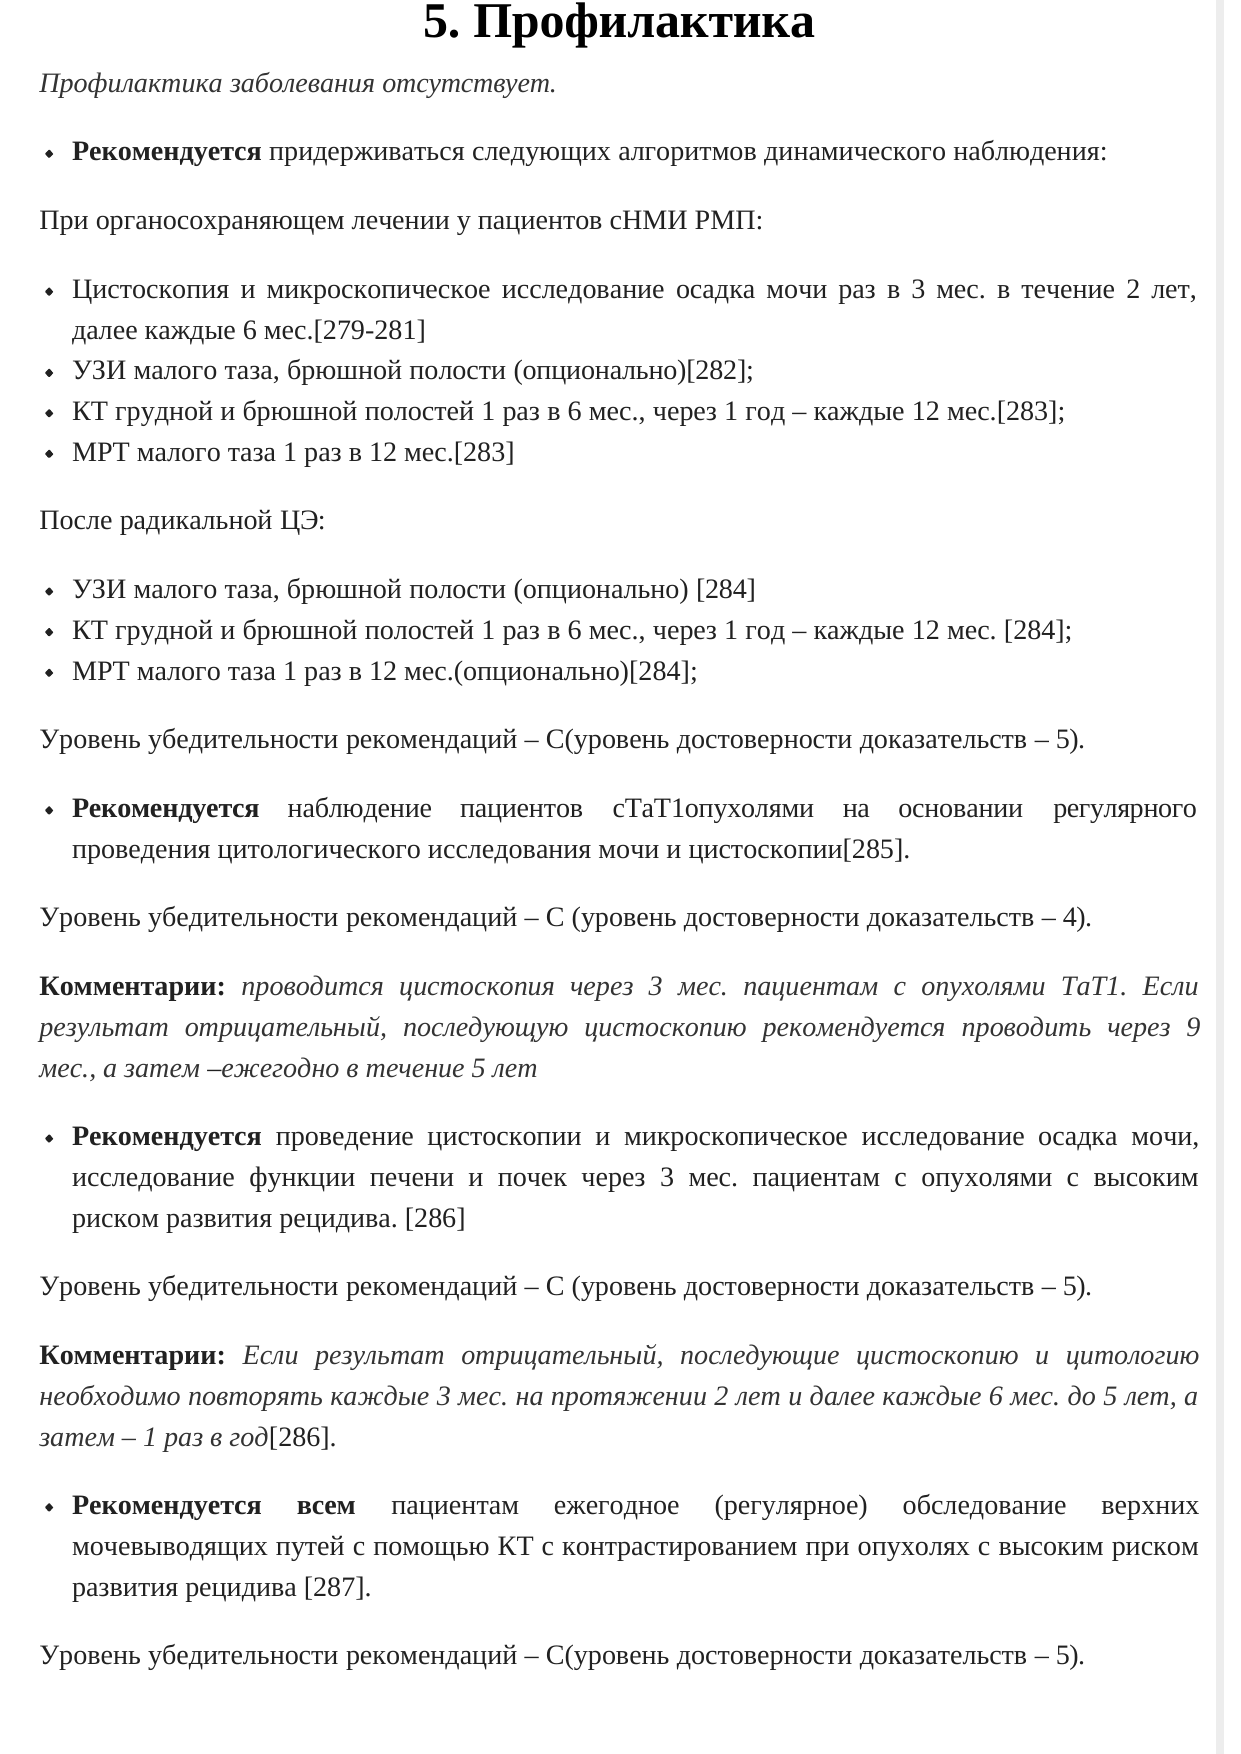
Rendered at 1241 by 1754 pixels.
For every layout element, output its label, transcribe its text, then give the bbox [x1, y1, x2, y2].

text Уровень убедительности рекомендаций – С(уровень достоверности доказательств – 5). [39, 722, 1213, 755]
text Рекомендуется придерживаться следующих алгоритмов динамического наблюдения: При органосохраняющем лечении у пациентов сНМИ РМП: [39, 134, 1114, 236]
text КТ грудной и брюшной полостей 1 раз в 6 мес., через 1 год – каждые 12 мес. [284]; МРТ малого таза 1 раз в 12 мес.(опционально)[284]; [72, 613, 1114, 686]
text Уровень убедительности рекомендаций – С(уровень достоверности доказательств – 5). [39, 1638, 1213, 1671]
text Рекомендуется проведение цистоскопии и микроскопическое исследование осадка мочи, исследование функции печени и почек через 3 мес. пациентам с опухолями с высоким риском развития рецидива. [286] [72, 1119, 1201, 1233]
text КТ грудной и брюшной полостей 1 раз в 6 мес., через 1 год – каждые 12 мес.[283]; МРТ малого таза 1 раз в 12 мес.[283] [72, 394, 1114, 467]
text Цистоскопия и микроскопическое исследование осадка мочи раз в 3 мес. в течение 2 лет, далее каждые 6 мес.[279-281] [72, 272, 1213, 346]
text Уровень убедительности рекомендаций – С (уровень достоверности доказательств – 4). [39, 901, 1213, 933]
text Комментарии: проводится цистоскопия через 3 мес. пациентам с опухолями ТаT1. Если результат отрицательный, последующую цистоскопию рекомендуется проводить через 9 мес., а затем –ежегодно в течение 5 лет [39, 969, 1200, 1083]
text УЗИ малого таза, брюшной полости (опционально)[282]; [72, 354, 1213, 386]
subtitle Профилактика [423, 0, 1213, 46]
text Комментарии: Если результат отрицательный, последующие цистоскопию и цитологию необходимо повторять каждые 3 мес. на протяжении 2 лет и далее каждые 6 мес. до 5 лет, а затем – 1 раз в год[286]. [39, 1338, 1201, 1452]
text Уровень убедительности рекомендаций – С (уровень достоверности доказательств – 5). [39, 1269, 1213, 1302]
text После радикальной ЦЭ: [39, 503, 1213, 536]
text Рекомендуется наблюдение пациентов сТаT1опухолями на основании регулярного проведения цитологического исследования мочи и цистоскопии[285]. [72, 791, 1200, 864]
text Профилактика заболевания отсутствует. [39, 66, 1213, 98]
text УЗИ малого таза, брюшной полости (опционально) [284] [72, 572, 1213, 604]
text Рекомендуется всем пациентам ежегодное (регулярное) обследование верхних мочевыводящих путей с помощью КТ с контрастированием при опухолях с высоким риском развития рецидива [287]. [72, 1488, 1200, 1602]
